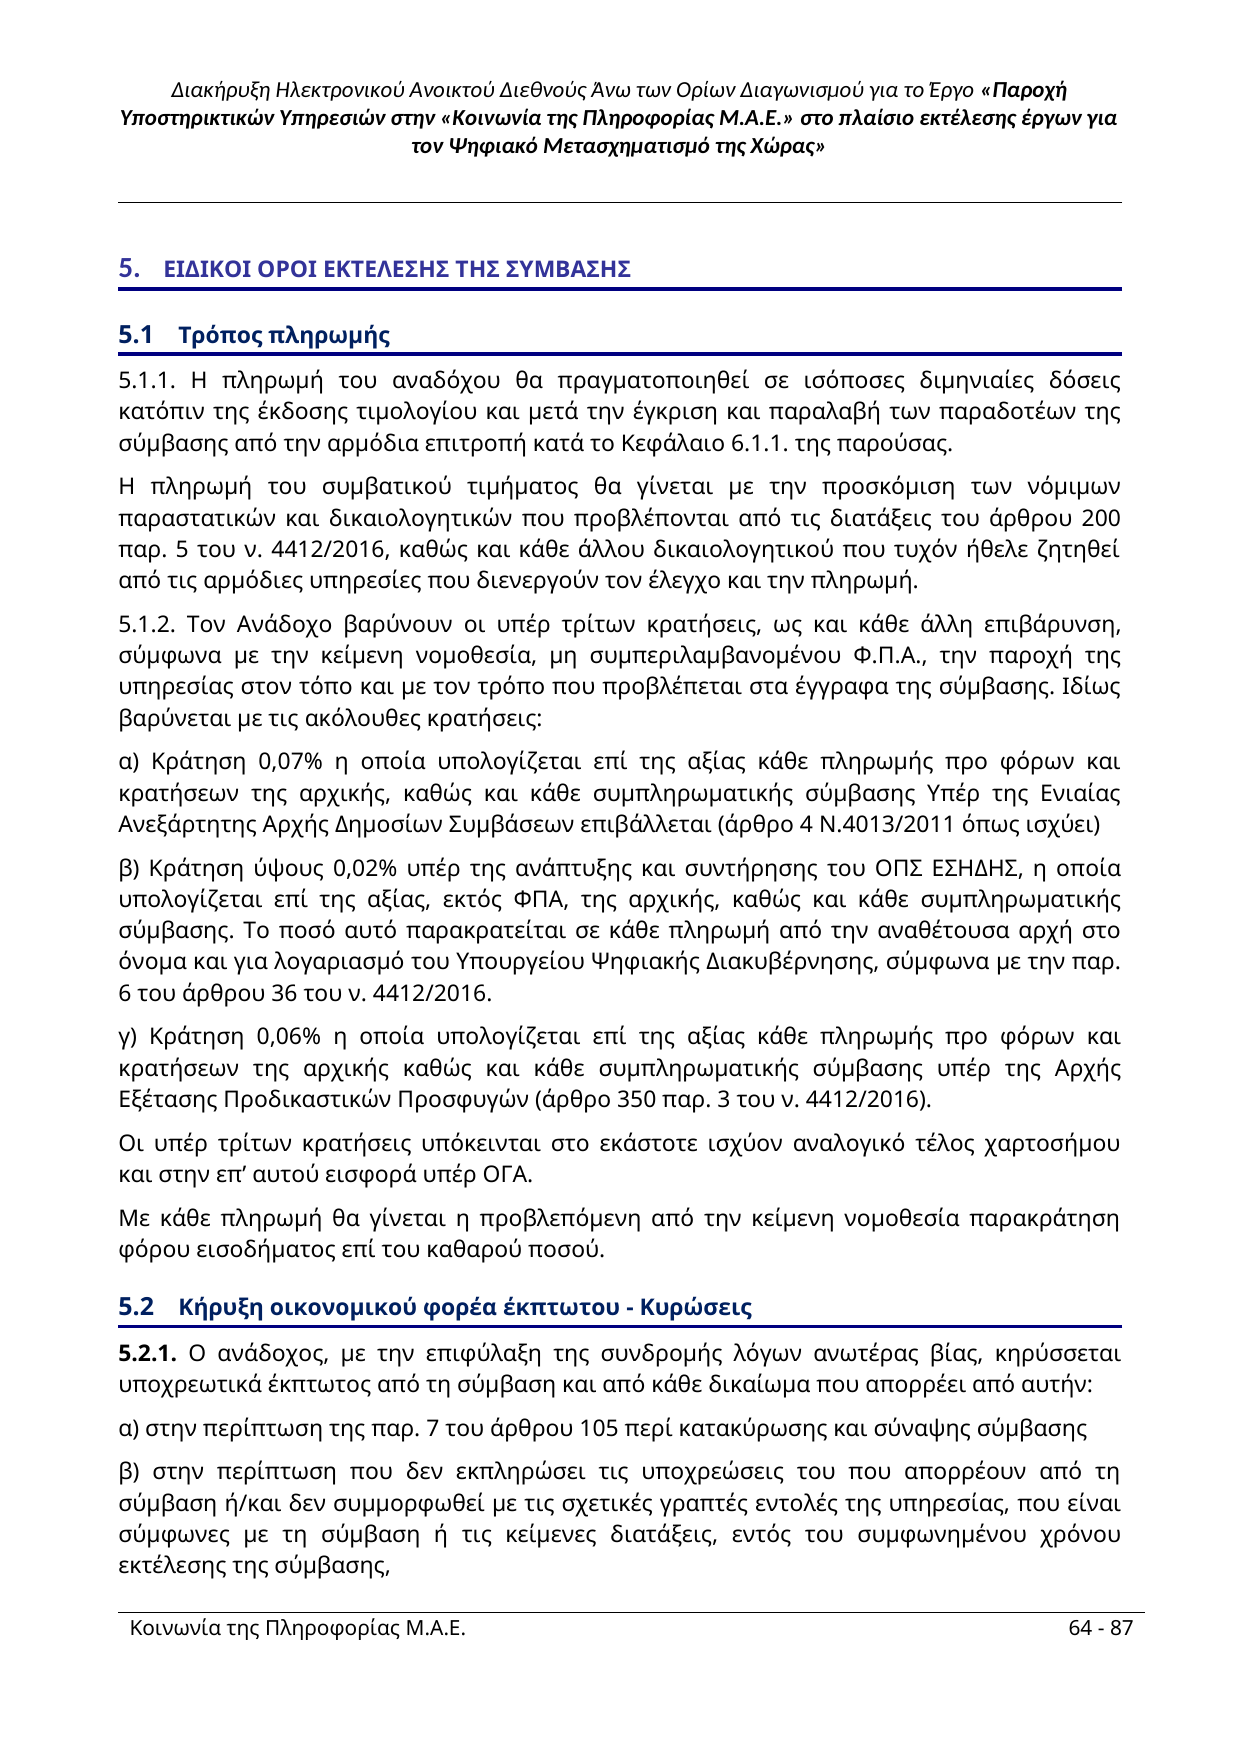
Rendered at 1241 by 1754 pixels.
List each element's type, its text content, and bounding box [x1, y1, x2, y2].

text α) Κράτηση 0,07% η οποία υπολογίζεται επί της αξίας κάθε πληρωμής προ φόρων και κρατήσεων της αρχικής, καθώς και κάθε συμπληρωματικής σύμβασης Υπέρ της Ενιαίας Ανεξάρτητης Αρχής Δημοσίων Συμβάσεων επιβάλλεται (άρθρο 4 Ν.4013/2011 όπως ισχύει) [118, 745, 1122, 839]
text Οι υπέρ τρίτων κρατήσεις υπόκεινται στο εκάστοτε ισχύον αναλογικό τέλος χαρτοσήμου και στην επ’ αυτού εισφορά υπέρ ΟΓΑ. [118, 1126, 1122, 1189]
text Με κάθε πληρωμή θα γίνεται η προβλεπόμενη από την κείμενη νομοθεσία παρακράτηση φόρου εισοδήματος επί του καθαρού ποσού. [118, 1201, 1122, 1264]
text 5.2.1. Ο ανάδοχος, με την επιφύλαξη της συνδρομής λόγων ανωτέρας βίας, κηρύσσεται υποχρεωτικά έκπτωτος από τη σύμβαση και από κάθε δικαίωμα που απορρέει από αυτήν: [118, 1337, 1122, 1399]
text β) Κράτηση ύψους 0,02% υπέρ της ανάπτυξης και συντήρησης του ΟΠΣ ΕΣΗΔΗΣ, η οποία υπολογίζεται επί της αξίας, εκτός ΦΠΑ, της αρχικής, καθώς και κάθε συμπληρωματικής σύμβασης. Το ποσό αυτό παρακρατείται σε κάθε πληρωμή από την αναθέτουσα αρχή στο όνομα και για λογαριασμό του Υπουργείου Ψηφιακής Διακυβέρνησης, σύμφωνα με την παρ. 6 του άρθρου 36 του ν. 4412/2016. [118, 851, 1122, 1008]
subtitle Κήρυξη οικονομικού φορέα έκπτωτου - Κυρώσεις [118, 1289, 1122, 1325]
text Η πληρωμή του συμβατικού τιμήματος θα γίνεται με την προσκόμιση των νόμιμων παραστατικών και δικαιολογητικών που προβλέπονται από τις διατάξεις του άρθρου 200 παρ. 5 του ν. 4412/2016, καθώς και κάθε άλλου δικαιολογητικού που τυχόν ήθελε ζητηθεί από τις αρμόδιες υπηρεσίες που διενεργούν τον έλεγχο και την πληρωμή. [118, 470, 1122, 595]
text 5.1.1. Η πληρωμή του αναδόχου θα πραγματοποιηθεί σε ισόποσες διμηνιαίες δόσεις κατόπιν της έκδοσης τιμολογίου και μετά την έγκριση και παραλαβή των παραδοτέων της σύμβασης από την αρμόδια επιτροπή κατά το Κεφάλαιο 6.1.1. της παρούσας. [118, 364, 1122, 458]
text γ) Κράτηση 0,06% η οποία υπολογίζεται επί της αξίας κάθε πληρωμής προ φόρων και κρατήσεων της αρχικής καθώς και κάθε συμπληρωματικής σύμβασης υπέρ της Αρχής Εξέτασης Προδικαστικών Προσφυγών (άρθρο 350 παρ. 3 του ν. 4412/2016). [118, 1020, 1122, 1114]
subtitle ΕΙΔΙΚΟΙ ΟΡΟΙ ΕΚΤΕΛΕΣΗΣ ΤΗΣ ΣΥΜΒΑΣΗΣ [118, 249, 1122, 287]
text β) στην περίπτωση που δεν εκπληρώσει τις υποχρεώσεις του που απορρέουν από τη σύμβαση ή/και δεν συμμορφωθεί με τις σχετικές γραπτές εντολές της υπηρεσίας, που είναι σύμφωνες με τη σύμβαση ή τις κείμενες διατάξεις, εντός του συμφωνημένου χρόνου εκτέλεσης της σύμβασης, [118, 1455, 1122, 1580]
text 5.1.2. Toν Ανάδοχο βαρύνουν οι υπέρ τρίτων κρατήσεις, ως και κάθε άλλη επιβάρυνση, σύμφωνα με την κείμενη νομοθεσία, μη συμπεριλαμβανομένου Φ.Π.Α., την παροχή της υπηρεσίας στον τόπο και με τον τρόπο που προβλέπεται στα έγγραφα της σύμβασης. Ιδίως βαρύνεται με τις ακόλουθες κρατήσεις: [118, 608, 1122, 733]
subtitle Τρόπος πληρωμής [118, 316, 1122, 352]
text α) στην περίπτωση της παρ. 7 του άρθρου 105 περί κατακύρωσης και σύναψης σύμβασης [118, 1412, 1122, 1443]
